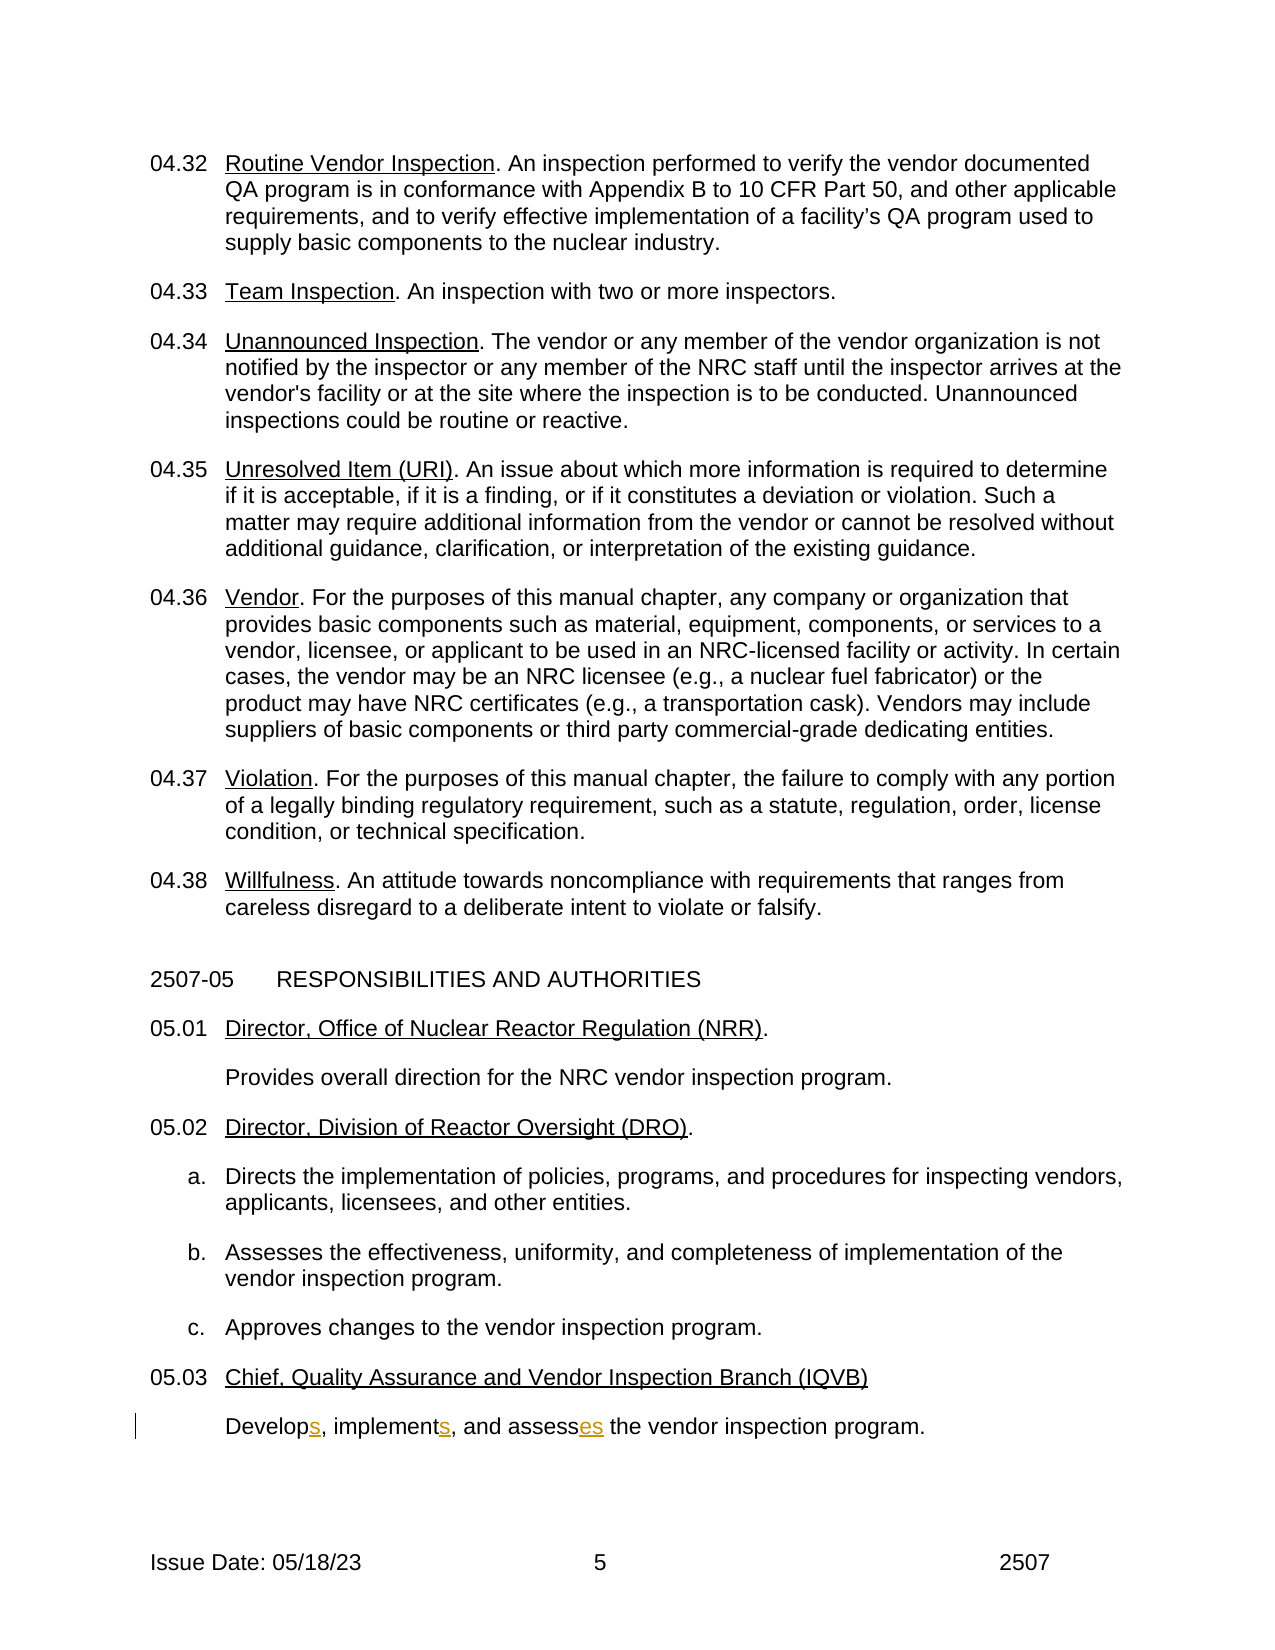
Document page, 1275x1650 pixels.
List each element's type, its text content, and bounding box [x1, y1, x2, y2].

text 05.01 Director, Office of Nuclear Reactor Regulation (NRR). [150, 1015, 1125, 1041]
text Develop, implement, and assess the vendor inspection program. [225, 1413, 1125, 1439]
text 04.37 Violation. For the purposes of this manual chapter, the failure to comply with any portion of a legally binding regulatory requirement, such as a statute, regulation, order, license condition, or technical specification. [150, 765, 1125, 844]
text Provides overall direction for the NRC vendor inspection program. [225, 1064, 1125, 1091]
subtitle 2507-05 RESPONSIBILITIES AND AUTHORITIES [150, 966, 1125, 992]
list Assesses the effectiveness, uniformity, and completeness of implementation of the vendor inspection program. [187, 1238, 1125, 1291]
list Directs the implementation of policies, programs, and procedures for inspecting vendors, applicants, licensees, and other entities. [187, 1163, 1125, 1216]
text 04.35 Unresolved Item (URI). An issue about which more information is required to determine if it is acceptable, if it is a finding, or if it constitutes a deviation or violation. Such a matter may require additional information from the vendor or cannot be resolved without additional guidance, clarification, or interpretation of the existing guidance. [150, 456, 1125, 561]
text 04.36 Vendor. For the purposes of this manual chapter, any company or organization that provides basic components such as material, equipment, components, or services to a vendor, licensee, or applicant to be used in an NRC-licensed facility or activity. In certain cases, the vendor may be an NRC licensee (e.g., a nuclear fuel fabricator) or the product may have NRC certificates (e.g., a transportation cask). Vendors may include suppliers of basic components or third party commercial-grade dedicating entities. [150, 584, 1125, 742]
text 05.03 Chief, Quality Assurance and Vendor Inspection Branch (IQVB) [150, 1363, 1125, 1390]
text 04.38 Willfulness. An attitude towards noncompliance with requirements that ranges from careless disregard to a deliberate intent to violate or falsify. [150, 867, 1125, 920]
text 04.32 Routine Vendor Inspection. An inspection performed to verify the vendor documented QA program is in conformance with Appendix B to 10 CFR Part 50, and other applicable requirements, and to verify effective implementation of a facility’s QA program used to supply basic components to the nuclear industry. [150, 150, 1125, 255]
text 05.02 Director, Division of Reactor Oversight (DRO). [150, 1114, 1125, 1140]
list Approves changes to the vendor inspection program. [187, 1314, 1125, 1341]
text 04.33 Team Inspection. An inspection with two or more inspectors. [150, 278, 1125, 305]
text 04.34 Unannounced Inspection. The vendor or any member of the vendor organization is not notified by the inspector or any member of the NRC staff until the inspector arrives at the vendor's facility or at the site where the inspection is to be conducted. Unannounced inspections could be routine or reactive. [150, 328, 1125, 433]
